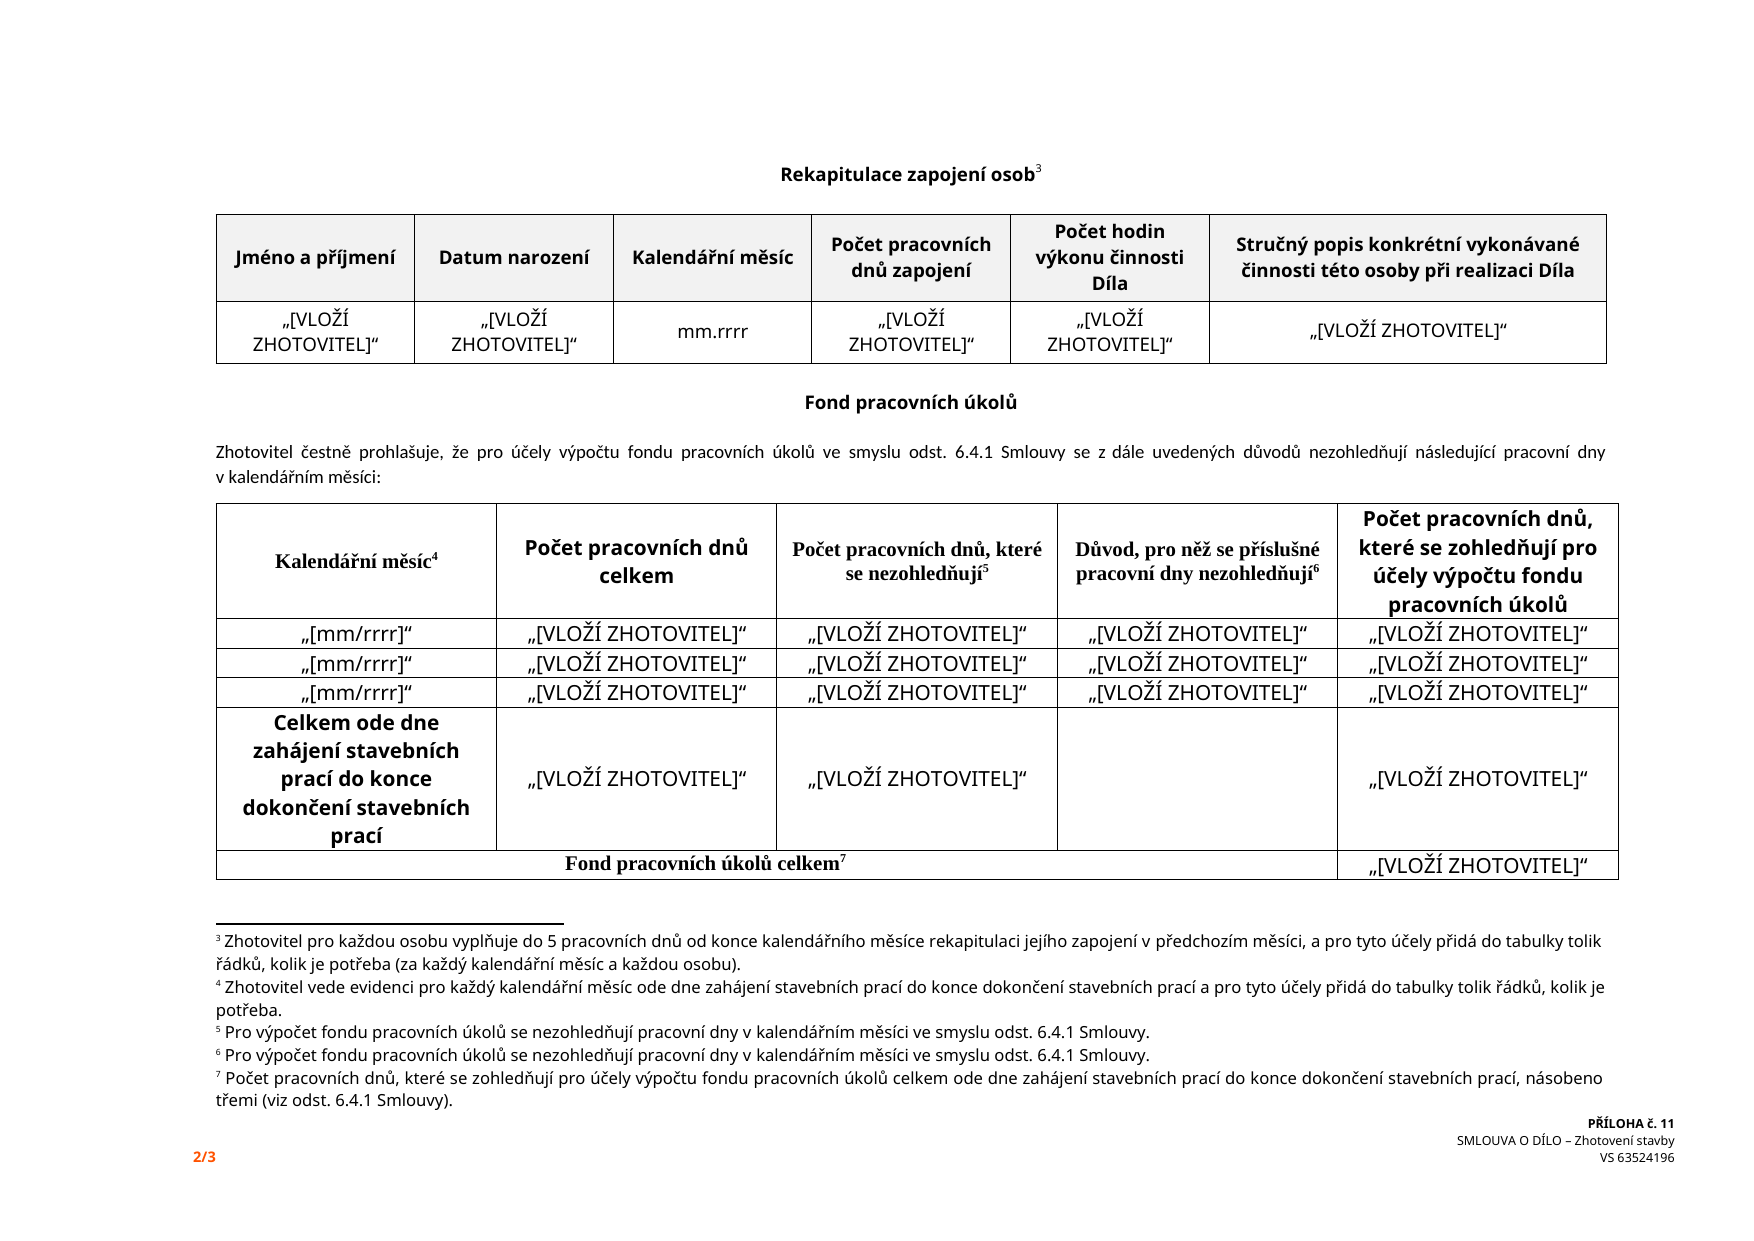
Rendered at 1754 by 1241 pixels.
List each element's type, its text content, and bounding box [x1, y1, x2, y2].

text Zhotovitel čestně prohlašuje, že pro účely výpočtu fondu pracovních úkolů ve smyslu odst. 6.4.1 Smlouvy se z dále uvedených důvodů nezohledňují následující pracovní dny v kalendářním měsíci: [216, 440, 1606, 488]
table_header Počet pracovních dnů celkem [497, 504, 776, 618]
table_cell „[VLOŽÍ ZHOTOVITEL]“ [497, 649, 776, 677]
table_cell „[VLOŽÍ ZHOTOVITEL]“ [1338, 619, 1618, 648]
table_cell [1058, 708, 1337, 850]
table_cell „[VLOŽÍ ZHOTOVITEL]“ [1210, 302, 1606, 363]
table_cell „[VLOŽÍ ZHOTOVITEL]“ [217, 302, 414, 363]
table_header Počet pracovních dnů zapojení [812, 215, 1010, 301]
table_cell „[VLOŽÍ ZHOTOVITEL]“ [1338, 678, 1618, 707]
table_cell „[VLOŽÍ ZHOTOVITEL]“ [1338, 708, 1618, 850]
table_cell „[VLOŽÍ ZHOTOVITEL]“ [497, 619, 776, 648]
table_header Počet pracovních dnů, které se nezohledňují [777, 504, 1057, 618]
table_header Počet hodin výkonu činnosti Díla [1011, 215, 1209, 301]
table_cell „[VLOŽÍ ZHOTOVITEL]“ [415, 302, 613, 363]
table_cell „[VLOŽÍ ZHOTOVITEL]“ [777, 619, 1057, 648]
table_header Kalendářní měsíc [217, 504, 496, 618]
table_cell „[VLOŽÍ ZHOTOVITEL]“ [812, 302, 1010, 363]
table_cell „[VLOŽÍ ZHOTOVITEL]“ [1338, 649, 1618, 677]
text Rekapitulace zapojení osob [216, 161, 1606, 187]
text Fond pracovních úkolů [216, 389, 1606, 415]
table_cell „[mm/rrrr]“ [217, 649, 496, 677]
table_header Datum narození [415, 215, 613, 301]
table_header Důvod, pro něž se příslušné pracovní dny nezohledňují [1058, 504, 1337, 618]
table_cell „[VLOŽÍ ZHOTOVITEL]“ [777, 708, 1057, 850]
table_cell „[VLOŽÍ ZHOTOVITEL]“ [1011, 302, 1209, 363]
table_cell Celkem ode dne zahájení stavebních prací do konce dokončení stavebních prací [217, 708, 496, 850]
table_header Počet pracovních dnů, které se zohledňují pro účely výpočtu fondu pracovních úkolů [1338, 504, 1618, 618]
table_cell mm.rrrr [614, 302, 811, 363]
table_cell „[VLOŽÍ ZHOTOVITEL]“ [1058, 678, 1337, 707]
table_header Stručný popis konkrétní vykonávané činnosti této osoby při realizaci Díla [1210, 215, 1606, 301]
table_cell „[VLOŽÍ ZHOTOVITEL]“ [777, 649, 1057, 677]
table_cell „[mm/rrrr]“ [217, 619, 496, 648]
table_cell „[VLOŽÍ ZHOTOVITEL]“ [497, 678, 776, 707]
table_cell „[VLOŽÍ ZHOTOVITEL]“ [1058, 649, 1337, 677]
table_cell „[VLOŽÍ ZHOTOVITEL]“ [497, 708, 776, 850]
table_cell „[VLOŽÍ ZHOTOVITEL]“ [1338, 851, 1618, 879]
table_cell „[VLOŽÍ ZHOTOVITEL]“ [777, 678, 1057, 707]
table_header Jméno a příjmení [217, 215, 414, 301]
table_cell „[VLOŽÍ ZHOTOVITEL]“ [1058, 619, 1337, 648]
table_header Kalendářní měsíc [614, 215, 811, 301]
table_cell Fond pracovních úkolů celkem [217, 851, 1337, 879]
table_cell „[mm/rrrr]“ [217, 678, 496, 707]
